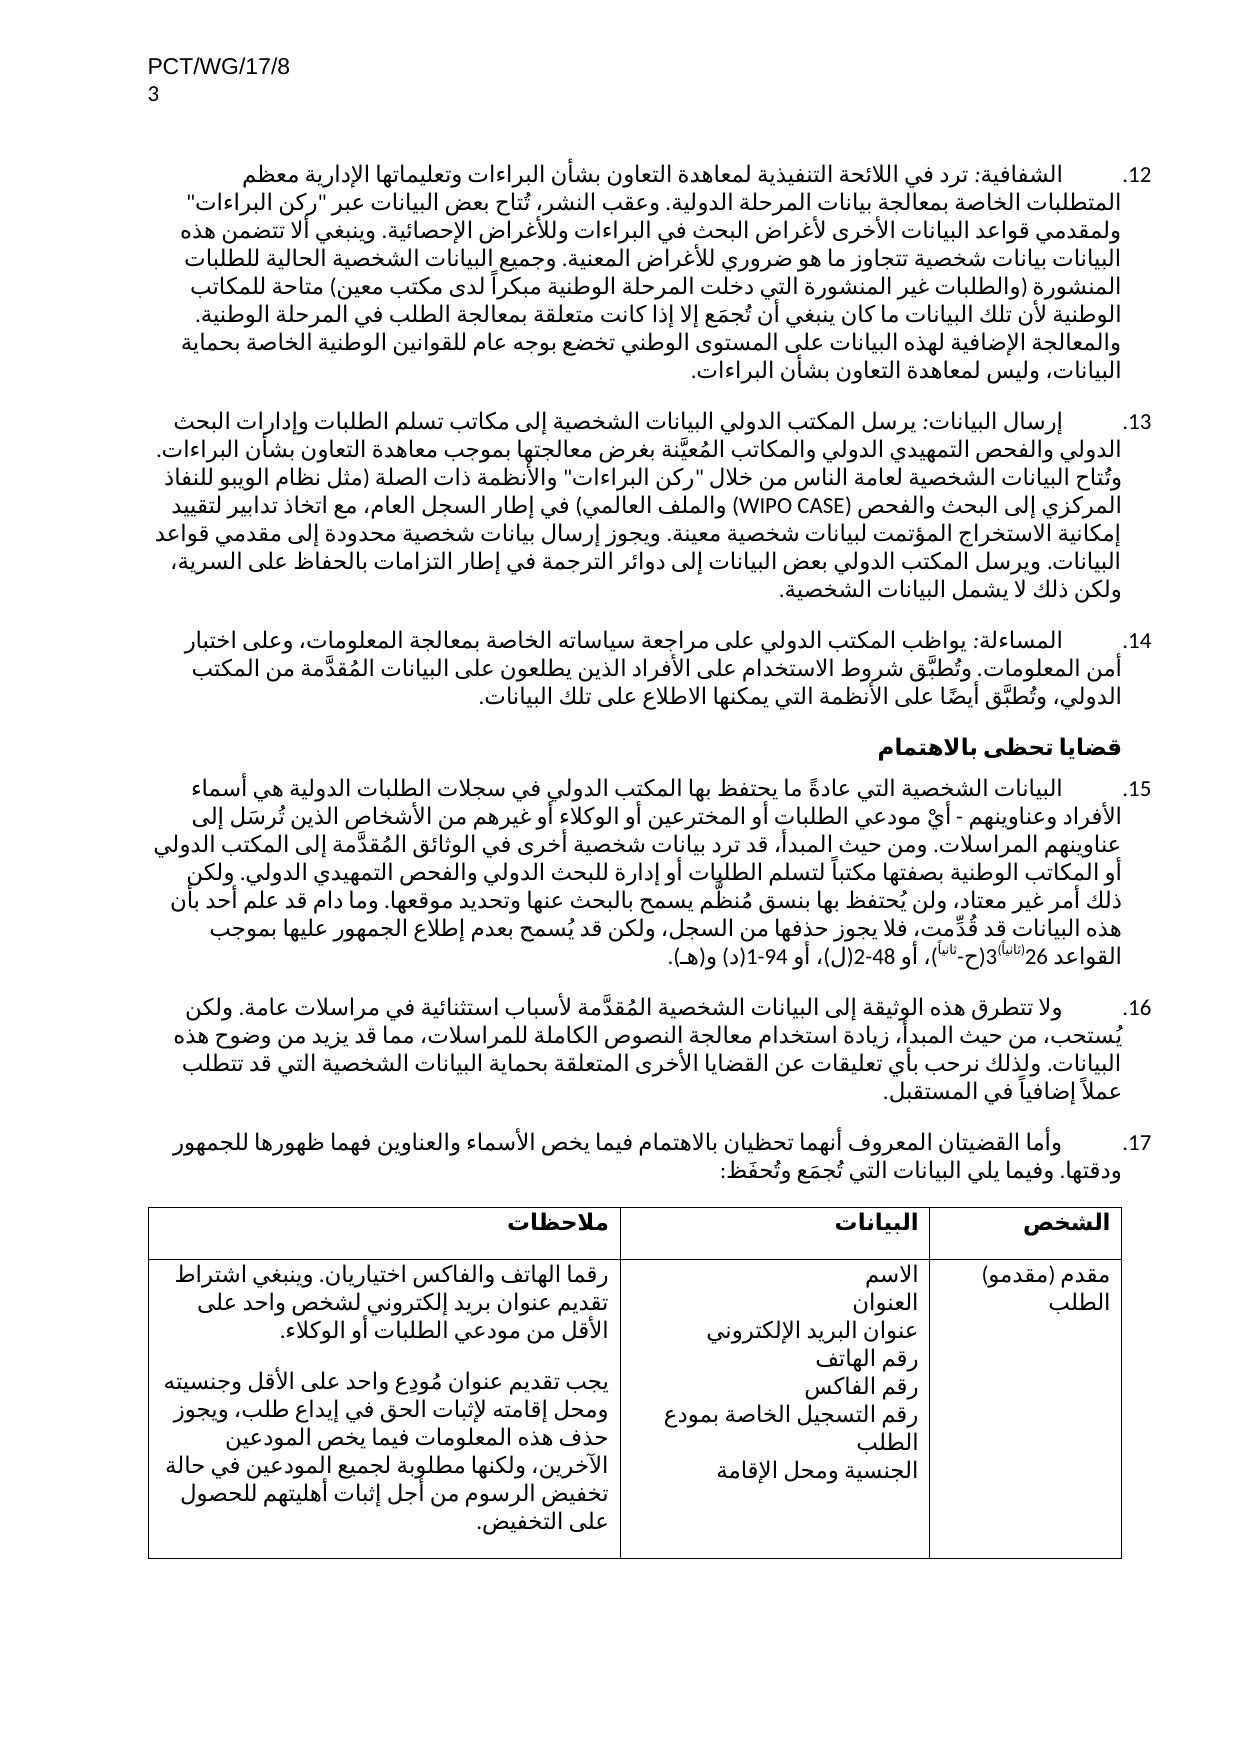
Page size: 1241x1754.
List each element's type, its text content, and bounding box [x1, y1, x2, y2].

table_header الشخص [930, 1208, 1121, 1259]
table_header ملاحظات [149, 1208, 620, 1259]
text وأما القضيتان المعروف أنهما تحظيان بالاهتمام فيما يخص الأسماء والعناوين فهما ظهورها للجمهور ودقتها. وفيما يلي البيانات التي تُجمَع وتُحفَظ: [148, 1128, 1122, 1184]
table_header البيانات [621, 1208, 929, 1259]
text ولا تتطرق هذه الوثيقة إلى البيانات الشخصية المُقدَّمة لأسباب استثنائية في مراسلات عامة. ولكن يُستحب، من حيث المبدأ، زيادة استخدام معالجة النصوص الكاملة للمراسلات، مما قد يزيد من وضوح هذه البيانات. ولذلك نرحب بأي تعليقات عن القضايا الأخرى المتعلقة بحماية البيانات الشخصية التي قد تتطلب عملاً إضافياً في المستقبل. [148, 993, 1122, 1105]
text المساءلة: يواظب المكتب الدولي على مراجعة سياساته الخاصة بمعالجة المعلومات، وعلى اختبار أمن المعلومات. وتُطبَّق شروط الاستخدام على الأفراد الذين يطلعون على البيانات المُقدَّمة من المكتب الدولي، وتُطبَّق أيضًا على الأنظمة التي يمكنها الاطلاع على تلك البيانات. [148, 626, 1122, 710]
table_cell مقدم (مقدمو) الطلب [930, 1260, 1121, 1558]
text إرسال البيانات: يرسل المكتب الدولي البيانات الشخصية إلى مكاتب تسلم الطلبات وإدارات البحث الدولي والفحص التمهيدي الدولي والمكاتب المُعيَّنة بغرض معالجتها بموجب معاهدة التعاون بشأن البراءات. وتُتاح البيانات الشخصية لعامة الناس من خلال "ركن البراءات" والأنظمة ذات الصلة (مثل نظام الويبو للنفاذ المركزي إلى البحث والفحص (WIPO CASE) والملف العالمي) في إطار السجل العام، مع اتخاذ تدابير لتقييد إمكانية الاستخراج المؤتمت لبيانات شخصية معينة. ويجوز إرسال بيانات شخصية محدودة إلى مقدمي قواعد البيانات. ويرسل المكتب الدولي بعض البيانات إلى دوائر الترجمة في إطار التزامات بالحفاظ على السرية، ولكن ذلك لا يشمل البيانات الشخصية. [148, 407, 1122, 603]
text الشفافية: ترد في اللائحة التنفيذية لمعاهدة التعاون بشأن البراءات وتعليماتها الإدارية معظم المتطلبات الخاصة بمعالجة بيانات المرحلة الدولية. وعقب النشر، تُتاح بعض البيانات عبر "ركن البراءات" ولمقدمي قواعد البيانات الأخرى لأغراض البحث في البراءات وللأغراض الإحصائية. وينبغي ألا تتضمن هذه البيانات بيانات شخصية تتجاوز ما هو ضروري للأغراض المعنية. وجميع البيانات الشخصية الحالية للطلبات المنشورة (والطلبات غير المنشورة التي دخلت المرحلة الوطنية مبكراً لدى مكتب معين) متاحة للمكاتب الوطنية لأن تلك البيانات ما كان ينبغي أن تُجمَع إلا إذا كانت متعلقة بمعالجة الطلب في المرحلة الوطنية. والمعالجة الإضافية لهذه البيانات على المستوى الوطني تخضع بوجه عام للقوانين الوطنية الخاصة بحماية البيانات، وليس لمعاهدة التعاون بشأن البراءات. [148, 160, 1122, 384]
table_cell رقما الهاتف والفاكس اختياريان. وينبغي اشتراط تقديم عنوان بريد إلكتروني لشخص واحد على الأقل من مودعي الطلبات أو الوكلاء. يجب تقديم عنوان مُودِع واحد على الأقل وجنسيته ومحل إقامته لإثبات الحق في إيداع طلب، ويجوز حذف هذه المعلومات فيما يخص المودعين الآخرين، ولكنها مطلوبة لجميع المودعين في حالة تخفيض الرسوم من أجل إثبات أهليتهم للحصول على التخفيض. [149, 1260, 620, 1558]
subtitle قضايا تحظى بالاهتمام [148, 733, 1122, 761]
text البيانات الشخصية التي عادةً ما يحتفظ بها المكتب الدولي في سجلات الطلبات الدولية هي أسماء الأفراد وعناوينهم - أيْ مودعي الطلبات أو المخترعين أو الوكلاء أو غيرهم من الأشخاص الذين تُرسَل إلى عناوينهم المراسلات. ومن حيث المبدأ، قد ترد بيانات شخصية أخرى في الوثائق المُقدَّمة إلى المكتب الدولي أو المكاتب الوطنية بصفتها مكتباً لتسلم الطلبات أو إدارة للبحث الدولي والفحص التمهيدي الدولي. ولكن ذلك أمر غير معتاد، ولن يُحتفظ بها بنسق مُنظَّم يسمح بالبحث عنها وتحديد موقعها. وما دام قد علم أحد بأن هذه البيانات قد قُدِّمت، فلا يجوز حذفها من السجل، ولكن قد يُسمح بعدم إطلاع الجمهور عليها بموجب القواعد 26(ثانياً)3(ح-ثانياً)، أو 48-2(ل)، أو 94-1(د) و(هـ). [148, 774, 1122, 970]
table_cell الاسم العنوان عنوان البريد الإلكتروني رقم الهاتف [621, 1260, 929, 1558]
